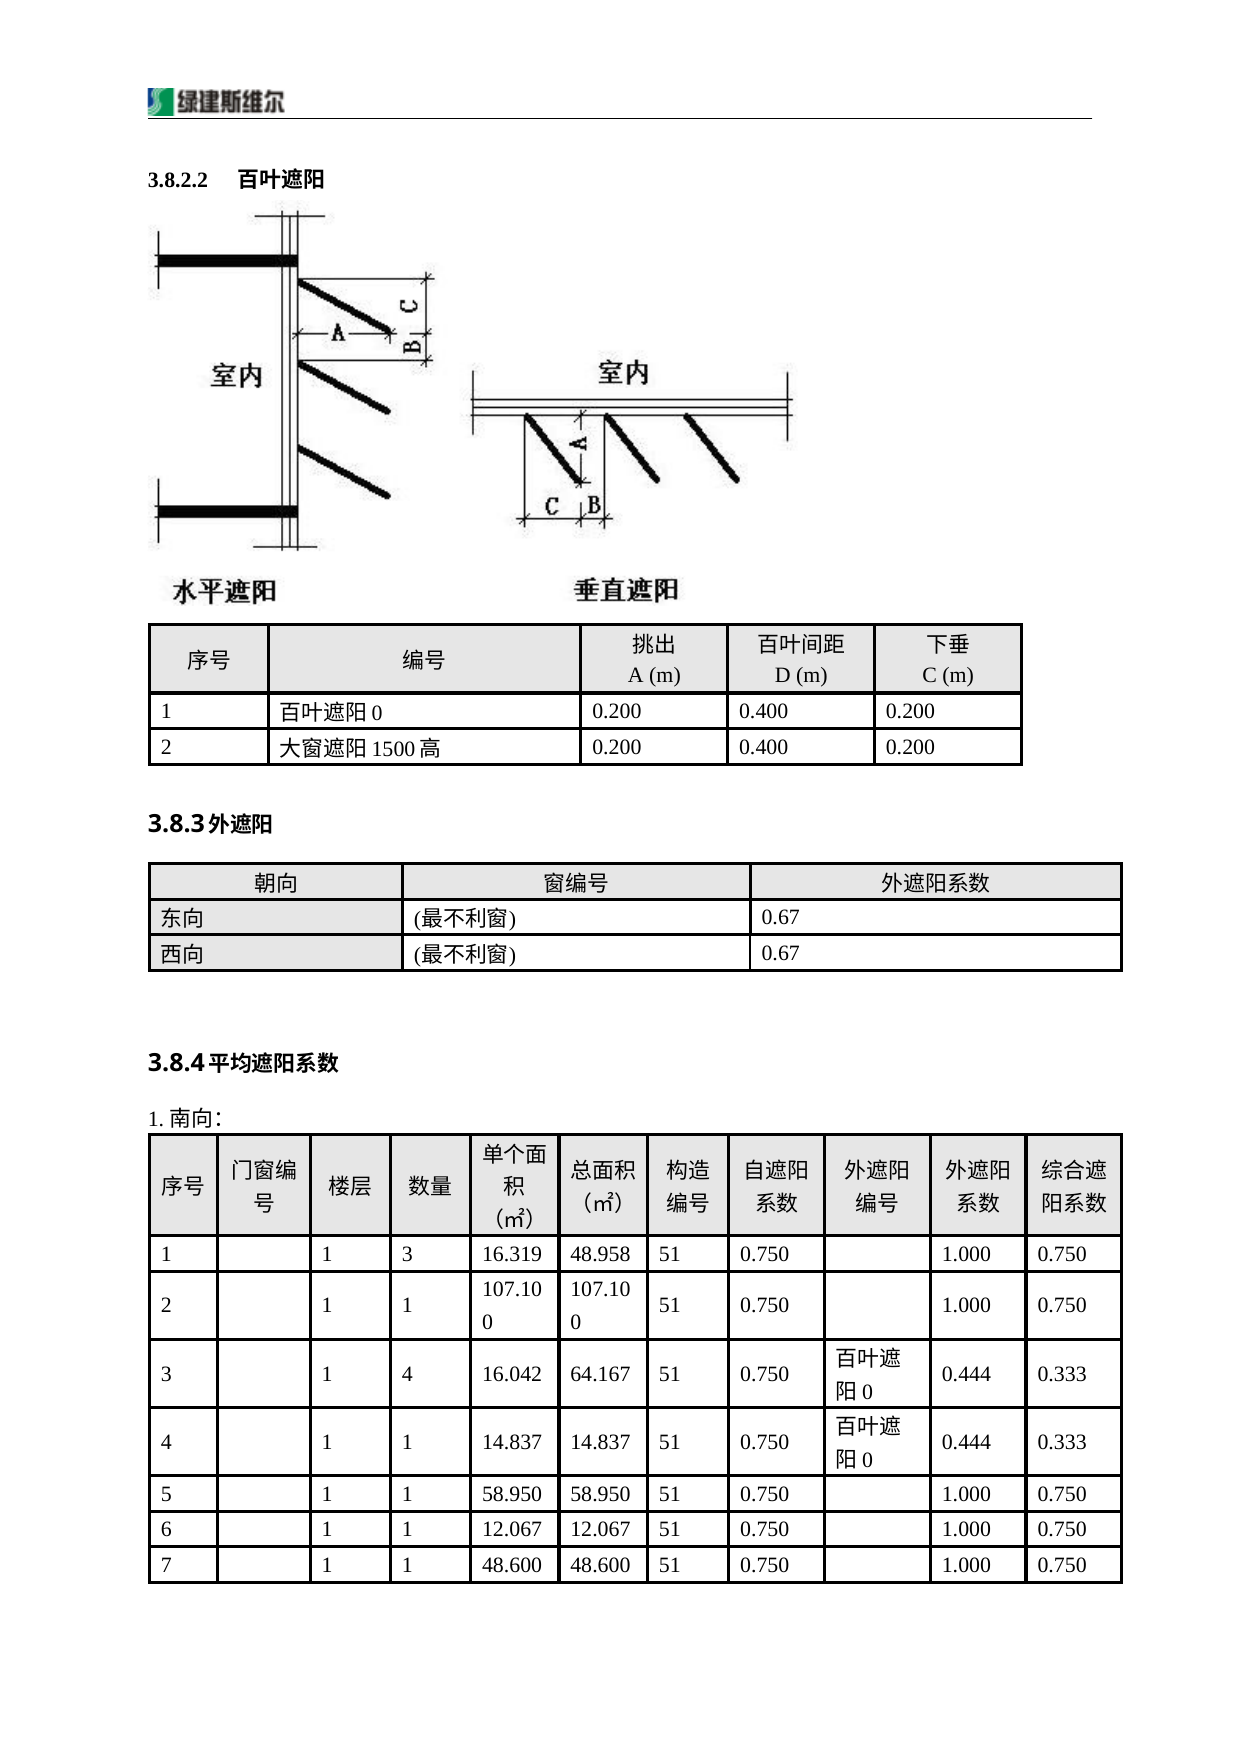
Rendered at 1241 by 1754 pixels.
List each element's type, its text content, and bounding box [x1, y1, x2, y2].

table_cell 百叶遮阳0 [270, 695, 579, 727]
table_cell [219, 1273, 309, 1338]
table_cell 1 [151, 695, 267, 727]
table_cell 1 [151, 1237, 216, 1269]
table_cell 1 [392, 1273, 469, 1338]
table_cell [826, 1477, 929, 1509]
subtitle 百叶遮阳 [148, 162, 1092, 194]
table_cell 1.000 [932, 1237, 1024, 1269]
table_cell 0.400 [729, 730, 873, 763]
table_cell (最不利窗) [404, 936, 749, 969]
table_cell 1 [312, 1273, 389, 1338]
table_cell 1.000 [932, 1513, 1024, 1545]
table_cell 14.837 [472, 1409, 557, 1474]
table_cell [826, 1273, 929, 1338]
table_cell [219, 1477, 309, 1509]
table_cell (最不利窗) [404, 901, 749, 933]
table_header 序号 [151, 1136, 216, 1234]
table_cell 0.67 [751, 936, 1120, 969]
table_cell 12.067 [472, 1513, 557, 1545]
table_header 窗编号 [404, 865, 749, 898]
table_cell 4 [392, 1341, 469, 1406]
table_cell 48.958 [561, 1237, 646, 1269]
table_header 朝向 [151, 865, 401, 898]
table_cell 5 [151, 1477, 216, 1509]
table_cell 0.333 [1028, 1341, 1120, 1406]
table_cell 0.750 [1028, 1237, 1120, 1269]
table_cell 0.750 [730, 1273, 823, 1338]
table_header 序号 [151, 626, 267, 691]
table_header 总面积（㎡） [561, 1136, 646, 1234]
table_cell 0.750 [730, 1513, 823, 1545]
table_cell 1 [312, 1548, 389, 1581]
table_cell [219, 1341, 309, 1406]
table_cell 0.750 [730, 1477, 823, 1509]
table_cell 58.950 [472, 1477, 557, 1509]
table_cell [826, 1237, 929, 1269]
table_cell 14.837 [561, 1409, 646, 1474]
table_cell [219, 1409, 309, 1474]
table_cell 0.333 [1028, 1409, 1120, 1474]
table_cell 51 [649, 1409, 727, 1474]
table_cell 1 [312, 1477, 389, 1509]
table_header 单个面积（㎡） [472, 1136, 557, 1234]
table_header 外遮阳编号 [826, 1136, 929, 1234]
table_cell 0.750 [1028, 1548, 1120, 1581]
table_cell 0.67 [752, 901, 1120, 933]
table_header 挑出 A (m) [582, 626, 726, 691]
table_cell 1 [312, 1409, 389, 1474]
table_cell 2 [151, 730, 267, 763]
table_cell 51 [649, 1273, 727, 1338]
table_cell 2 [151, 1273, 216, 1338]
table_cell [826, 1548, 929, 1581]
table_header 百叶间距 D (m) [729, 626, 873, 691]
table_cell 4 [151, 1409, 216, 1474]
picture [147, 200, 812, 606]
table_cell 1.000 [932, 1477, 1024, 1509]
table_header 综合遮阳系数 [1028, 1136, 1120, 1234]
table_cell 大窗遮阳1500高 [270, 730, 579, 763]
table_cell 7 [151, 1548, 216, 1581]
table_cell 0.200 [876, 695, 1020, 727]
table_cell 1 [392, 1548, 469, 1581]
table_cell 1 [392, 1477, 469, 1509]
table_cell 107.100 [561, 1273, 646, 1338]
table_header 外遮阳系数 [752, 865, 1120, 898]
table_cell 58.950 [561, 1477, 646, 1509]
table_cell 0.750 [730, 1237, 823, 1269]
table_cell 64.167 [561, 1341, 646, 1406]
table_cell 百叶遮阳0 [826, 1409, 929, 1474]
table_cell 0.200 [582, 695, 726, 727]
table_cell [826, 1513, 929, 1545]
picture [147, 88, 288, 116]
table_cell 百叶遮阳0 [826, 1341, 929, 1406]
table_cell 3 [392, 1237, 469, 1269]
table_cell 0.750 [1028, 1273, 1120, 1338]
table_cell 3 [151, 1341, 216, 1406]
table_cell 107.100 [472, 1273, 557, 1338]
table_cell 51 [649, 1341, 727, 1406]
table_cell 0.200 [876, 730, 1020, 763]
table_header 外遮阳系数 [932, 1136, 1024, 1234]
table_cell 1 [312, 1237, 389, 1269]
table_header 楼层 [312, 1136, 389, 1234]
table_header 数量 [392, 1136, 469, 1234]
table_cell 6 [151, 1513, 216, 1545]
table_header 门窗编号 [219, 1136, 309, 1234]
table_cell 1 [312, 1341, 389, 1406]
table_cell [219, 1548, 309, 1581]
table_cell 0.400 [729, 695, 873, 727]
table_cell 16.319 [472, 1237, 557, 1269]
table_cell 1.000 [932, 1548, 1024, 1581]
text 1. 南向： [148, 1101, 1092, 1133]
table_cell 48.600 [472, 1548, 557, 1581]
table_cell 48.600 [561, 1548, 646, 1581]
table_cell 16.042 [472, 1341, 557, 1406]
table_cell 51 [649, 1513, 727, 1545]
table_cell 1 [392, 1513, 469, 1545]
table_cell 0.750 [1028, 1477, 1120, 1509]
table_cell 0.444 [932, 1341, 1024, 1406]
subtitle 平均遮阳系数 [148, 1029, 1092, 1094]
table_cell 0.444 [932, 1409, 1024, 1474]
table_cell 0.750 [730, 1548, 823, 1581]
subtitle 外遮阳 [148, 791, 1092, 856]
table_cell 1.000 [932, 1273, 1024, 1338]
table_cell 1 [392, 1409, 469, 1474]
table_cell 西向 [151, 936, 401, 969]
table_header 编号 [270, 626, 579, 691]
table_cell [219, 1237, 309, 1269]
table_cell 12.067 [561, 1513, 646, 1545]
table_cell 51 [649, 1548, 727, 1581]
table_cell [219, 1513, 309, 1545]
table_cell 51 [649, 1237, 727, 1269]
table_cell 1 [312, 1513, 389, 1545]
table_cell 0.750 [730, 1341, 823, 1406]
table_cell 东向 [151, 901, 401, 933]
table_cell 51 [649, 1477, 727, 1509]
table_cell 0.750 [730, 1409, 823, 1474]
table_cell 0.750 [1028, 1513, 1120, 1545]
table_header 下垂 C (m) [876, 626, 1020, 691]
table_header 自遮阳系数 [730, 1136, 823, 1234]
table_header 构造编号 [649, 1136, 727, 1234]
table_cell 0.200 [582, 730, 726, 763]
